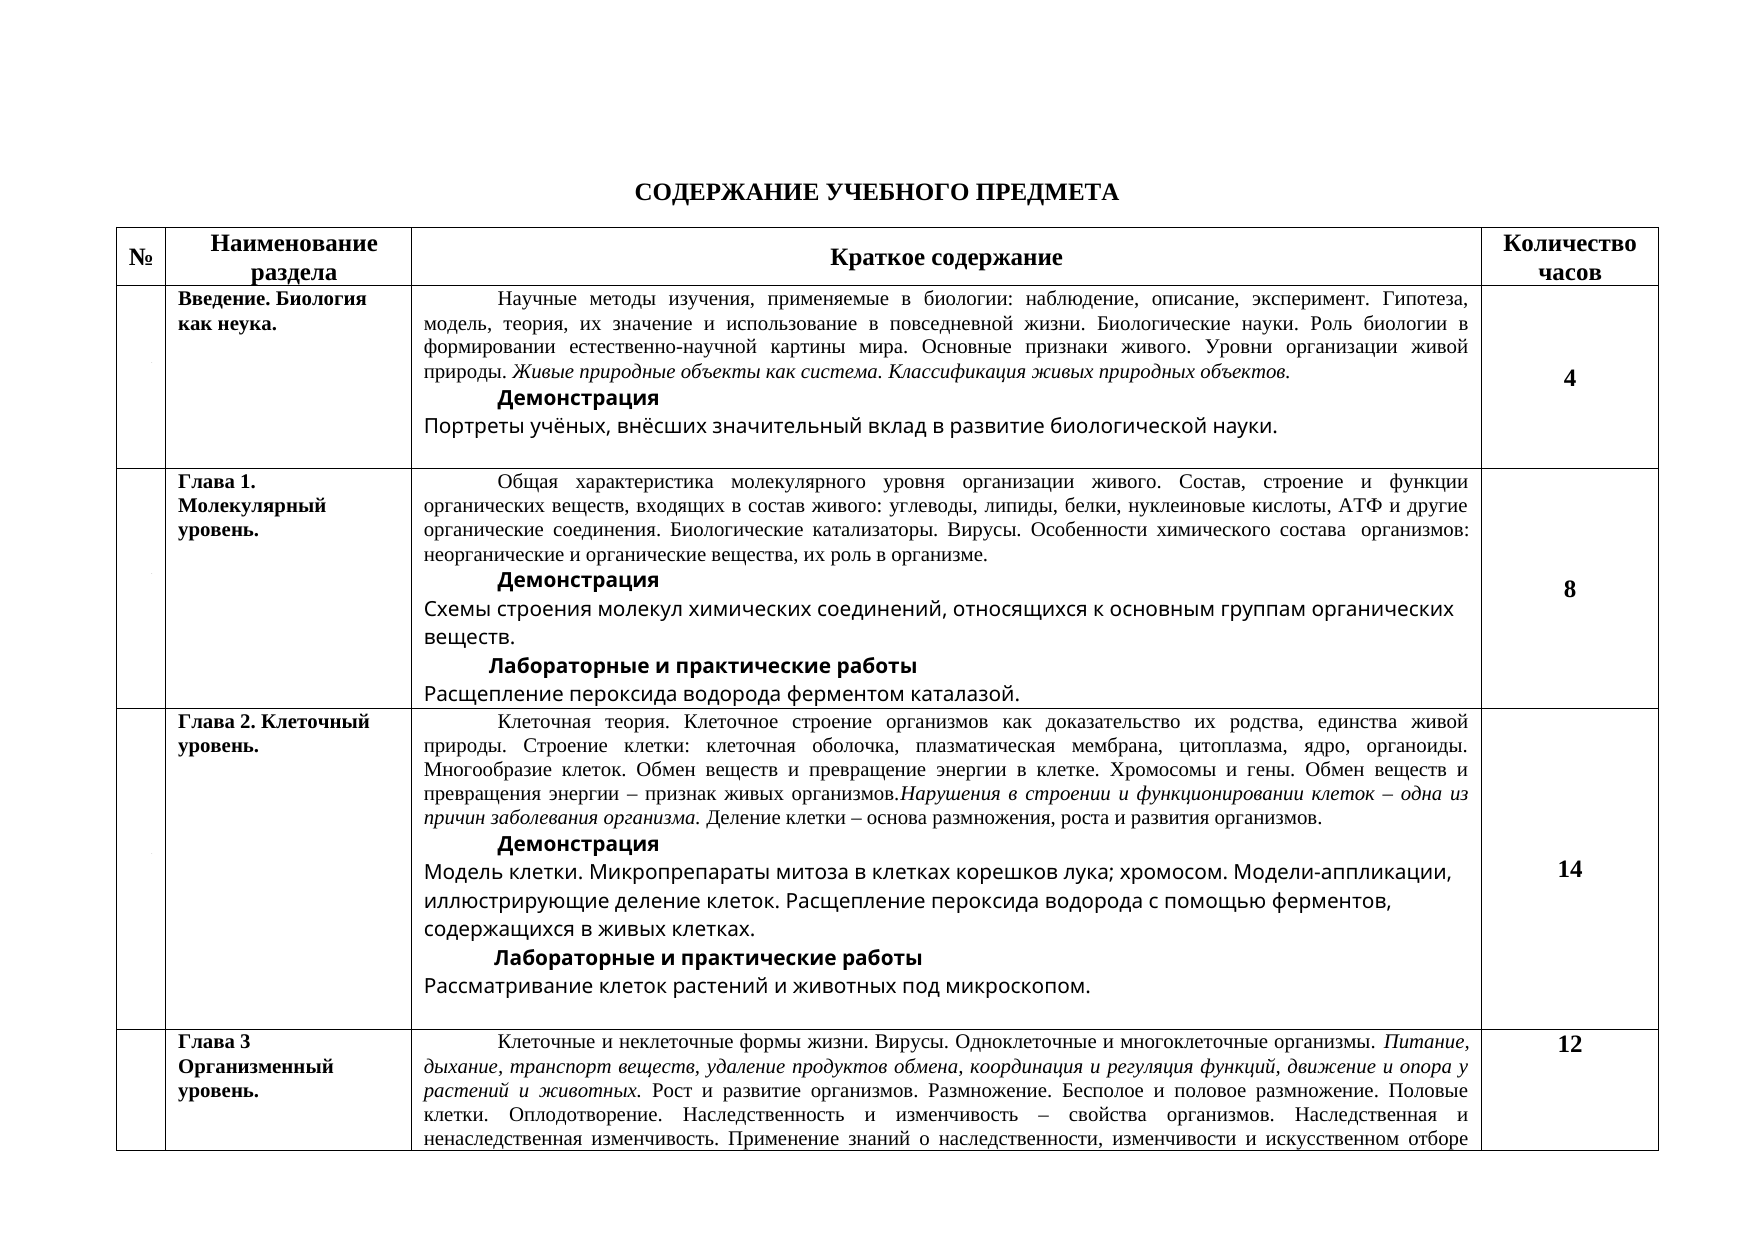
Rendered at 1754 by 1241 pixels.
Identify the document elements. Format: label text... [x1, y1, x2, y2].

table_cell 14 [1482, 709, 1658, 1028]
table_cell 8 [1482, 469, 1658, 708]
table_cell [166, 1030, 411, 1150]
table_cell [412, 1030, 1481, 1150]
table_cell [117, 709, 165, 1028]
table_header Краткое содержание [412, 228, 1481, 285]
table_cell Общая характеристика молекулярного уровня организации живого. Состав, строение и функции органических веществ, входящих в состав живого: углеводы, липиды, белки, нуклеиновые кислоты, АТФ и другие органические соединения. Биологические катализаторы. Вирусы. Особенности химического состава организмов: неорганические и органические вещества, их роль в организме. Демонстрация Схемы строения молекул химических соединений, относящихся к основным группам органических веществ. Лабораторные и практические работы Расщепление пероксида водорода ферментом каталазой. [412, 469, 1481, 708]
table_cell Глава 1. Молекулярный уровень. [166, 469, 411, 708]
text СОДЕРЖАНИЕ УЧЕБНОГО ПРЕДМЕТА [118, 177, 1636, 206]
table_header № [117, 228, 165, 285]
table_cell [117, 1030, 165, 1150]
table_cell 4 [1482, 286, 1658, 468]
table_cell Глава 2. Клеточный уровень. [166, 709, 411, 1028]
table_cell Научные методы изучения, применяемые в биологии: наблюдение, описание, эксперимент. Гипотеза, модель, теория, их значение и использование в повседневной жизни. Биологические науки. Роль биологии в формировании естественно-научной картины мира. Основные признаки живого. Уровни организации живой природы. Живые природные объекты как система. Классификация живых природных объектов. Демонстрация Портреты учёных, внёсших значительный вклад в развитие биологической науки. [412, 286, 1481, 468]
table_cell Клеточная теория. Клеточное строение организмов как доказательство их родства, единства живой природы. Строение клетки: клеточная оболочка, плазматическая мембрана, цитоплазма, ядро, органоиды. Многообразие клеток. Обмен веществ и превращение энергии в клетке. Хромосомы и гены. Обмен веществ и превращения энергии – признак живых организмов.Нарушения в строении и функционировании клеток – одна из причин заболевания организма. Деление клетки – основа размножения, роста и развития организмов. Демонстрация Модель клетки. Микропрепараты митоза в клетках корешков лука; хромосом. Модели-аппликации, иллюстрирующие деление клеток. Расщепление пероксида водорода с помощью ферментов, содержащихся в живых клетках. Лабораторные и практические работы Рассматривание клеток растений и животных под микроскопом. [412, 709, 1481, 1028]
table_cell Введение. Биология как неука. [166, 286, 411, 468]
table_header Наименование раздела [166, 228, 411, 285]
table_header Количество часов [1482, 228, 1658, 285]
table_cell [117, 469, 165, 708]
table_cell [117, 286, 165, 468]
table_cell 12 [1482, 1030, 1658, 1150]
